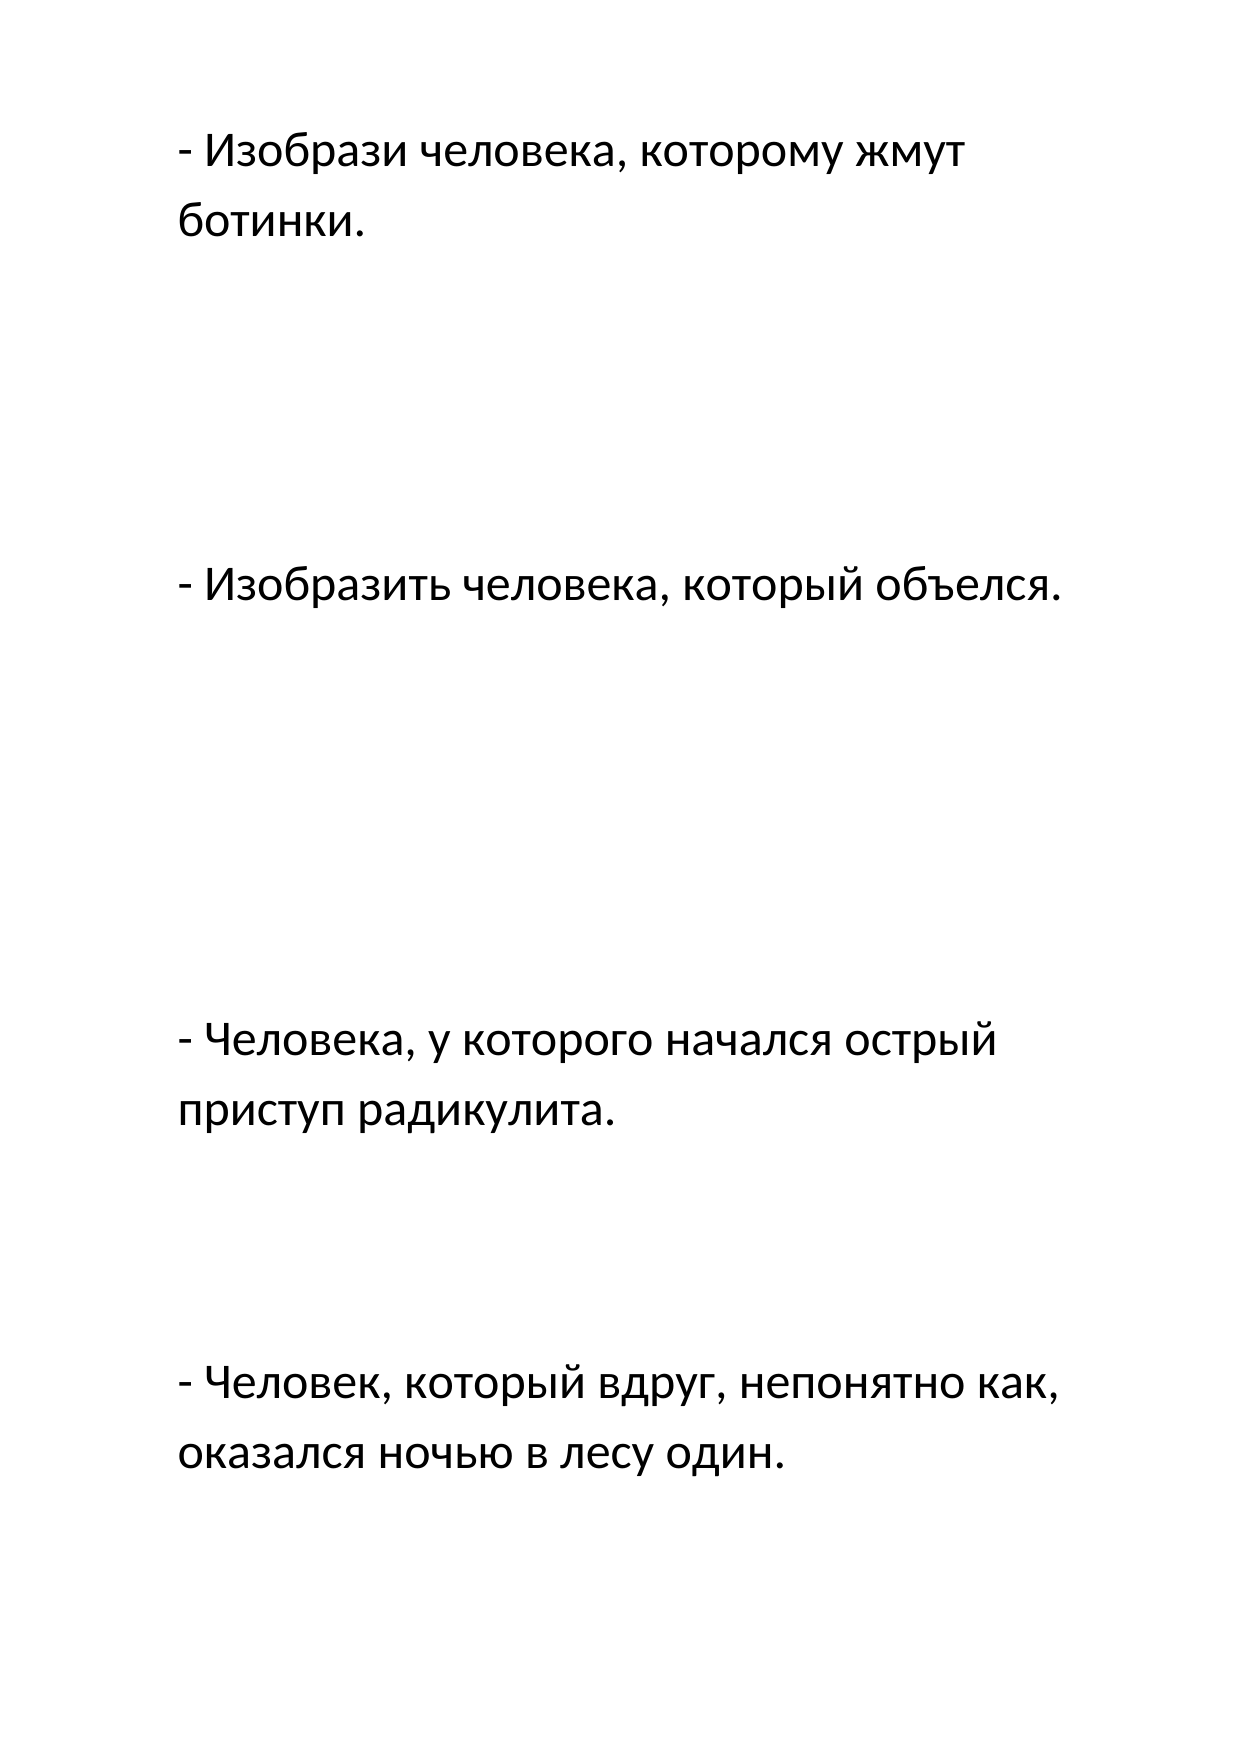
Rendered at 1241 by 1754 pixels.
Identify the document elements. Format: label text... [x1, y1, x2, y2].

text - Человек, который вдруг, непонятно как, оказался ночью в лесу один. [177, 1349, 1152, 1481]
text - Человека, у которого начался острый приступ радикулита. [177, 1007, 1152, 1138]
text - Изобразить человека, который объелся. [177, 552, 1152, 613]
text - Изобрази человека, которому жмут ботинки. [177, 118, 1152, 249]
